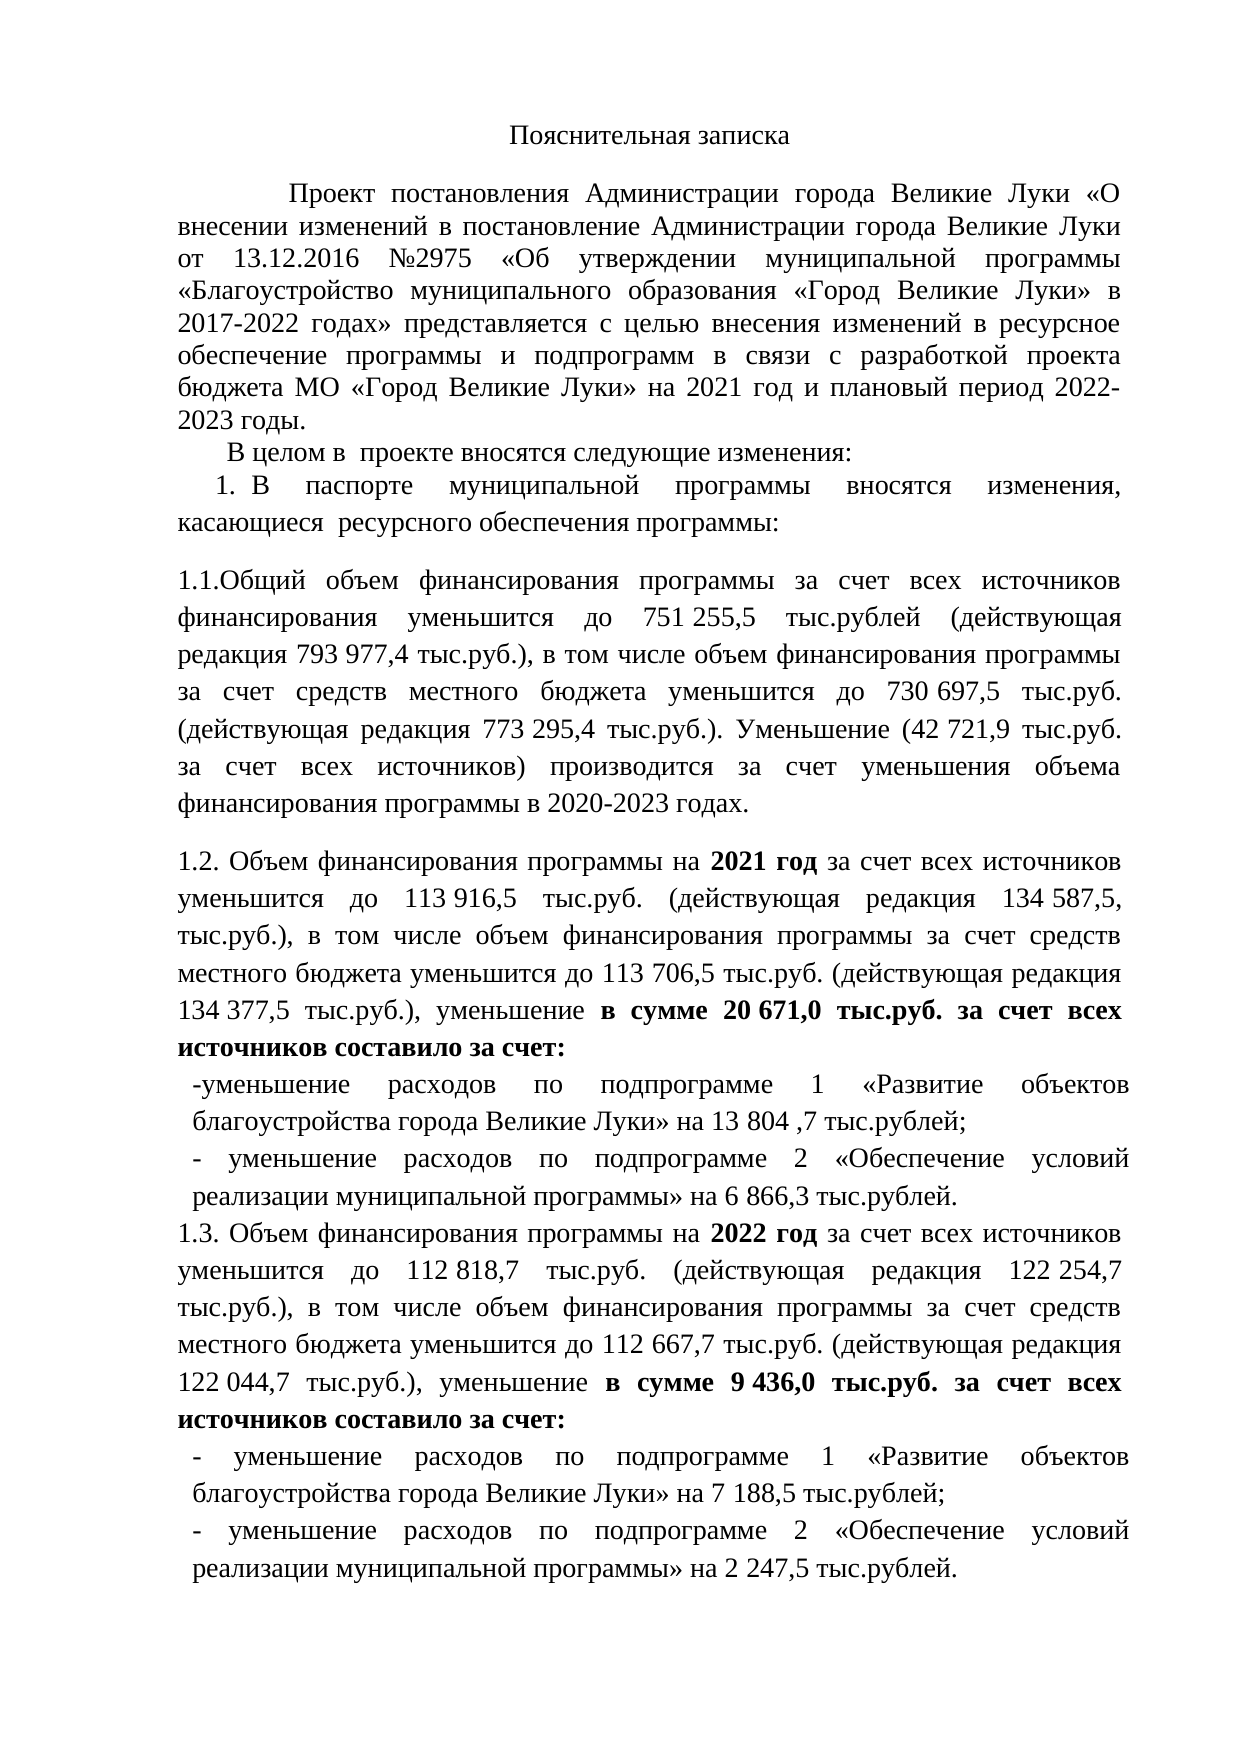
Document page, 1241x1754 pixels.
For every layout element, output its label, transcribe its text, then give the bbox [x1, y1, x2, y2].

list В паспорте муниципальной программы вносятся изменения, касающиеся ресурсного обеспечения программы: [177, 468, 1122, 537]
text Пояснительная записка [177, 118, 1122, 151]
text В целом в проекте вносятся следующие изменения: [177, 435, 1122, 468]
list - уменьшение расходов по подпрограмме 2 «Обеспечение условий реализации муниципальной программы» на 6 866,3 тыс.рублей. [192, 1142, 1131, 1211]
list - уменьшение расходов по подпрограмме 1 «Развитие объектов благоустройства города Великие Луки» на 7 188,5 тыс.рублей; [192, 1439, 1131, 1509]
list -уменьшение расходов по подпрограмме 1 «Развитие объектов благоустройства города Великие Луки» на 13 804 ,7 тыс.рублей; [192, 1067, 1131, 1137]
list 1.2. Объем финансирования программы на 2021 год за счет всех источников уменьшится до 113 916,5 тыс.руб. (действующая редакция 134 587,5, тыс.руб.), в том числе объем финансирования программы за счет средств местного бюджета уменьшится до 113 706,5 тыс.руб. (действующая редакция 134 377,5 тыс.руб.), уменьшение в сумме 20 671,0 тыс.руб. за счет всех источников составило за счет: [177, 844, 1122, 1062]
list - уменьшение расходов по подпрограмме 2 «Обеспечение условий реализации муниципальной программы» на 2 247,5 тыс.рублей. [192, 1513, 1131, 1583]
text Проект постановления Администрации города Великие Луки «О внесении изменений в постановление Администрации города Великие Луки от 13.12.2016 №2975 «Об утверждении муниципальной программы «Благоустройство муниципального образования «Город Великие Луки» в 2017-2022 годах» представляется с целью внесения изменений в ресурсное обеспечение программы и подпрограмм в связи с разработкой проекта бюджета МО «Город Великие Луки» на 2021 год и плановый период 2022-2023 годы. [177, 176, 1122, 435]
text 1.1.Общий объем финансирования программы за счет всех источников финансирования уменьшится до 751 255,5 тыс.рублей (действующая редакция 793 977,4 тыс.руб.), в том числе объем финансирования программы за счет средств местного бюджета уменьшится до 730 697,5 тыс.руб. (действующая редакция 773 295,4 тыс.руб.). Уменьшение (42 721,9 тыс.руб. за счет всех источников) производится за счет уменьшения объема финансирования программы в 2020-2023 годах. [177, 563, 1122, 818]
list 1.3. Объем финансирования программы на 2022 год за счет всех источников уменьшится до 112 818,7 тыс.руб. (действующая редакция 122 254,7 тыс.руб.), в том числе объем финансирования программы за счет средств местного бюджета уменьшится до 112 667,7 тыс.руб. (действующая редакция 122 044,7 тыс.руб.), уменьшение в сумме 9 436,0 тыс.руб. за счет всех источников составило за счет: [177, 1216, 1122, 1434]
